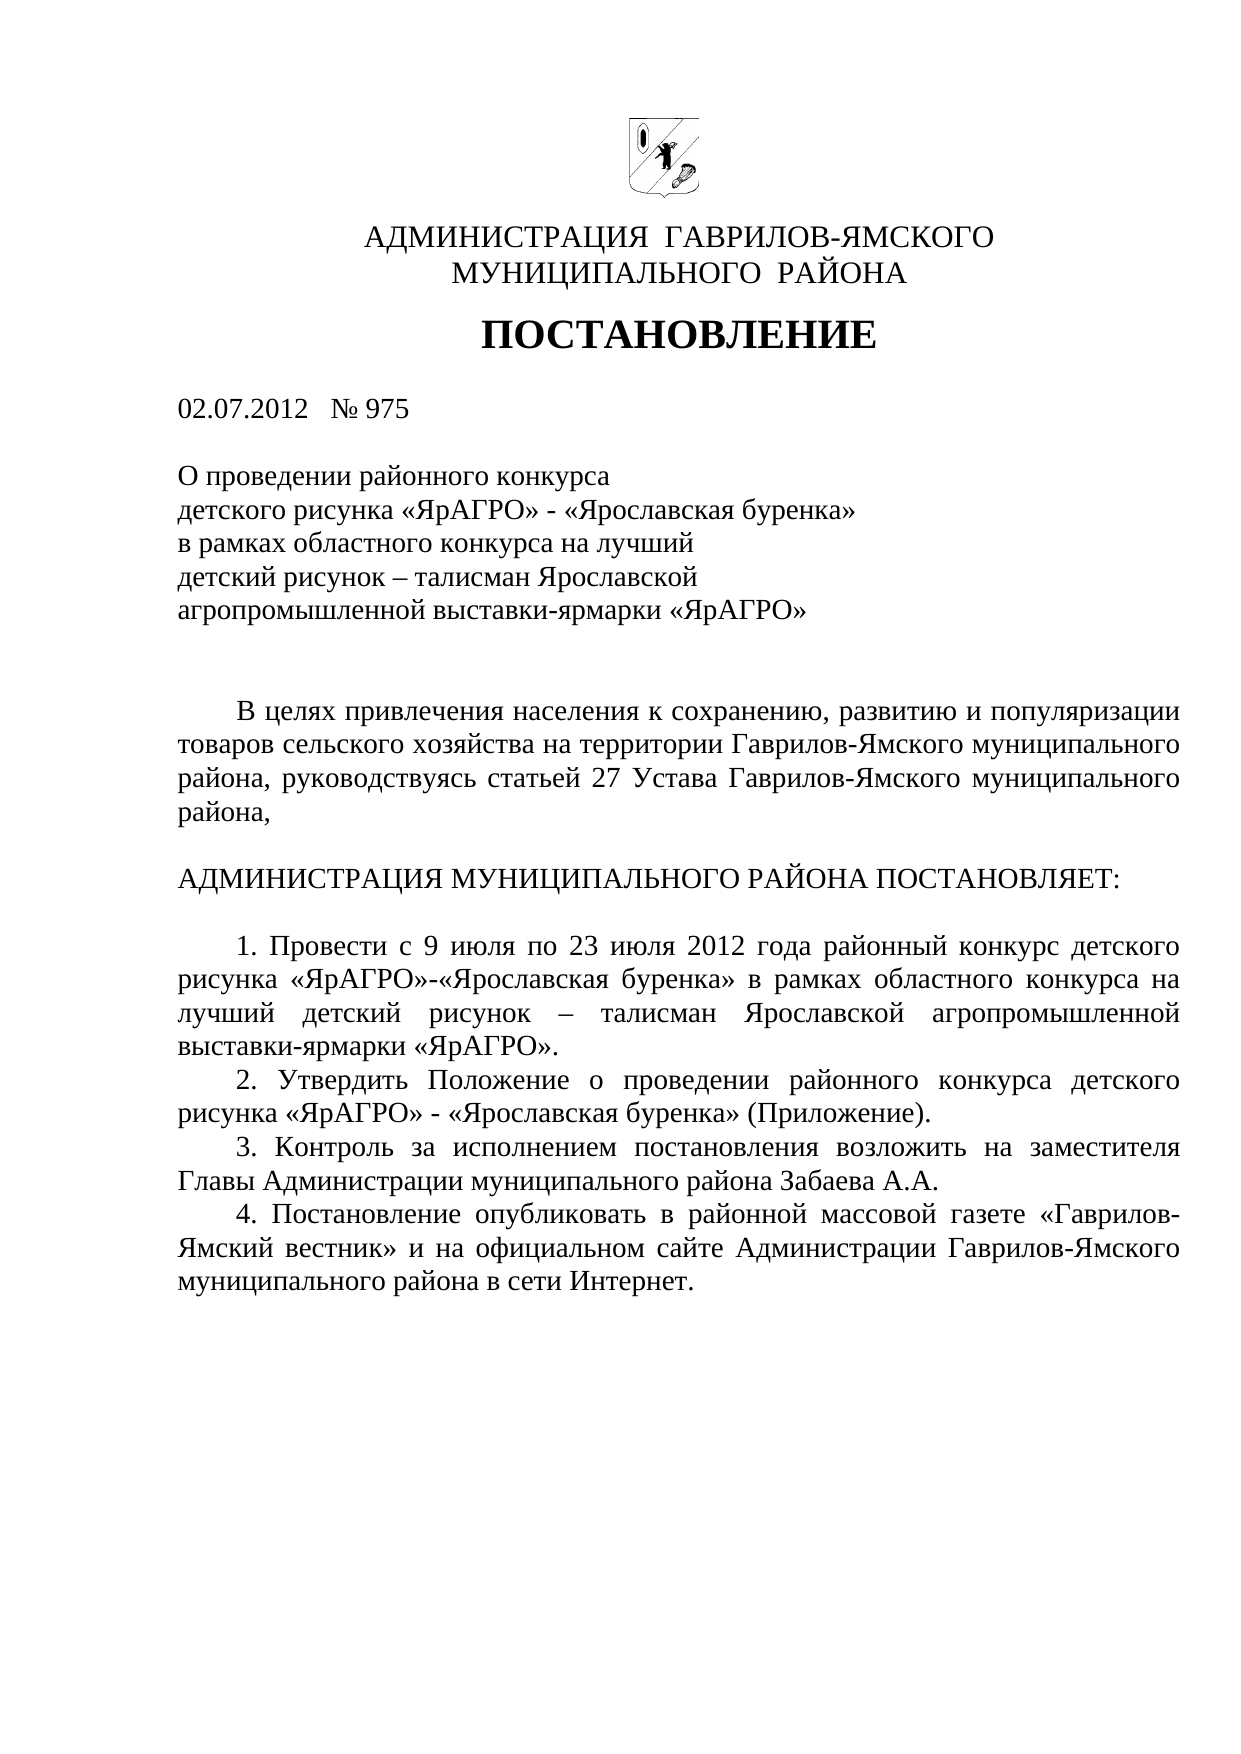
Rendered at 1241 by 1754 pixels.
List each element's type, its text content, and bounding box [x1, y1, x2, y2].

text О проведении районного конкурса [177, 458, 1181, 492]
text агропромышленной выставки-ярмарки «ЯрАГРО» [177, 592, 1181, 626]
text детский рисунок – талисман Ярославской [177, 559, 1181, 592]
text В целях привлечения населения к сохранению, развитию и популяризации товаров сельского хозяйства на территории Гаврилов-Ямского муниципального района, руководствуясь статьей 27 Устава Гаврилов-Ямского муниципального района, [177, 693, 1181, 827]
text 1. Провести с 9 июля по 23 июля 2012 года районный конкурс детского рисунка «ЯрАГРО»-«Ярославская буренка» в рамках областного конкурса на лучший детский рисунок – талисман Ярославской агропромышленной выставки-ярмарки «ЯрАГРО». [177, 928, 1181, 1062]
text 02.07.2012 № 975 [177, 391, 1181, 425]
text АДМИНИСТРАЦИЯ МУНИЦИПАЛЬНОГО РАЙОНА ПОСТАНОВЛЯЕТ: [177, 861, 1181, 894]
text детского рисунка «ЯрАГРО» - «Ярославская буренка» [177, 492, 1181, 525]
text ПОСТАНОВЛЕНИЕ [177, 310, 1181, 358]
text АДМИНИСТРАЦИЯ ГАВРИЛОВ-ЯМСКОГО [177, 219, 1181, 255]
text 3. Контроль за исполнением постановления возложить на заместителя Главы Администрации муниципального района Забаева А.А. [177, 1129, 1181, 1196]
text 4. Постановление опубликовать в районной массовой газете «Гаврилов-Ямский вестник» и на официальном сайте Администрации Гаврилов-Ямского муниципального района в сети Интернет. [177, 1196, 1181, 1297]
picture [629, 118, 699, 198]
text 2. Утвердить Положение о проведении районного конкурса детского рисунка «ЯрАГРО» - «Ярославская буренка» (Приложение). [177, 1062, 1181, 1129]
text в рамках областного конкурса на лучший [177, 525, 1181, 559]
text МУНИЦИПАЛЬНОГО РАЙОНА [177, 255, 1181, 291]
